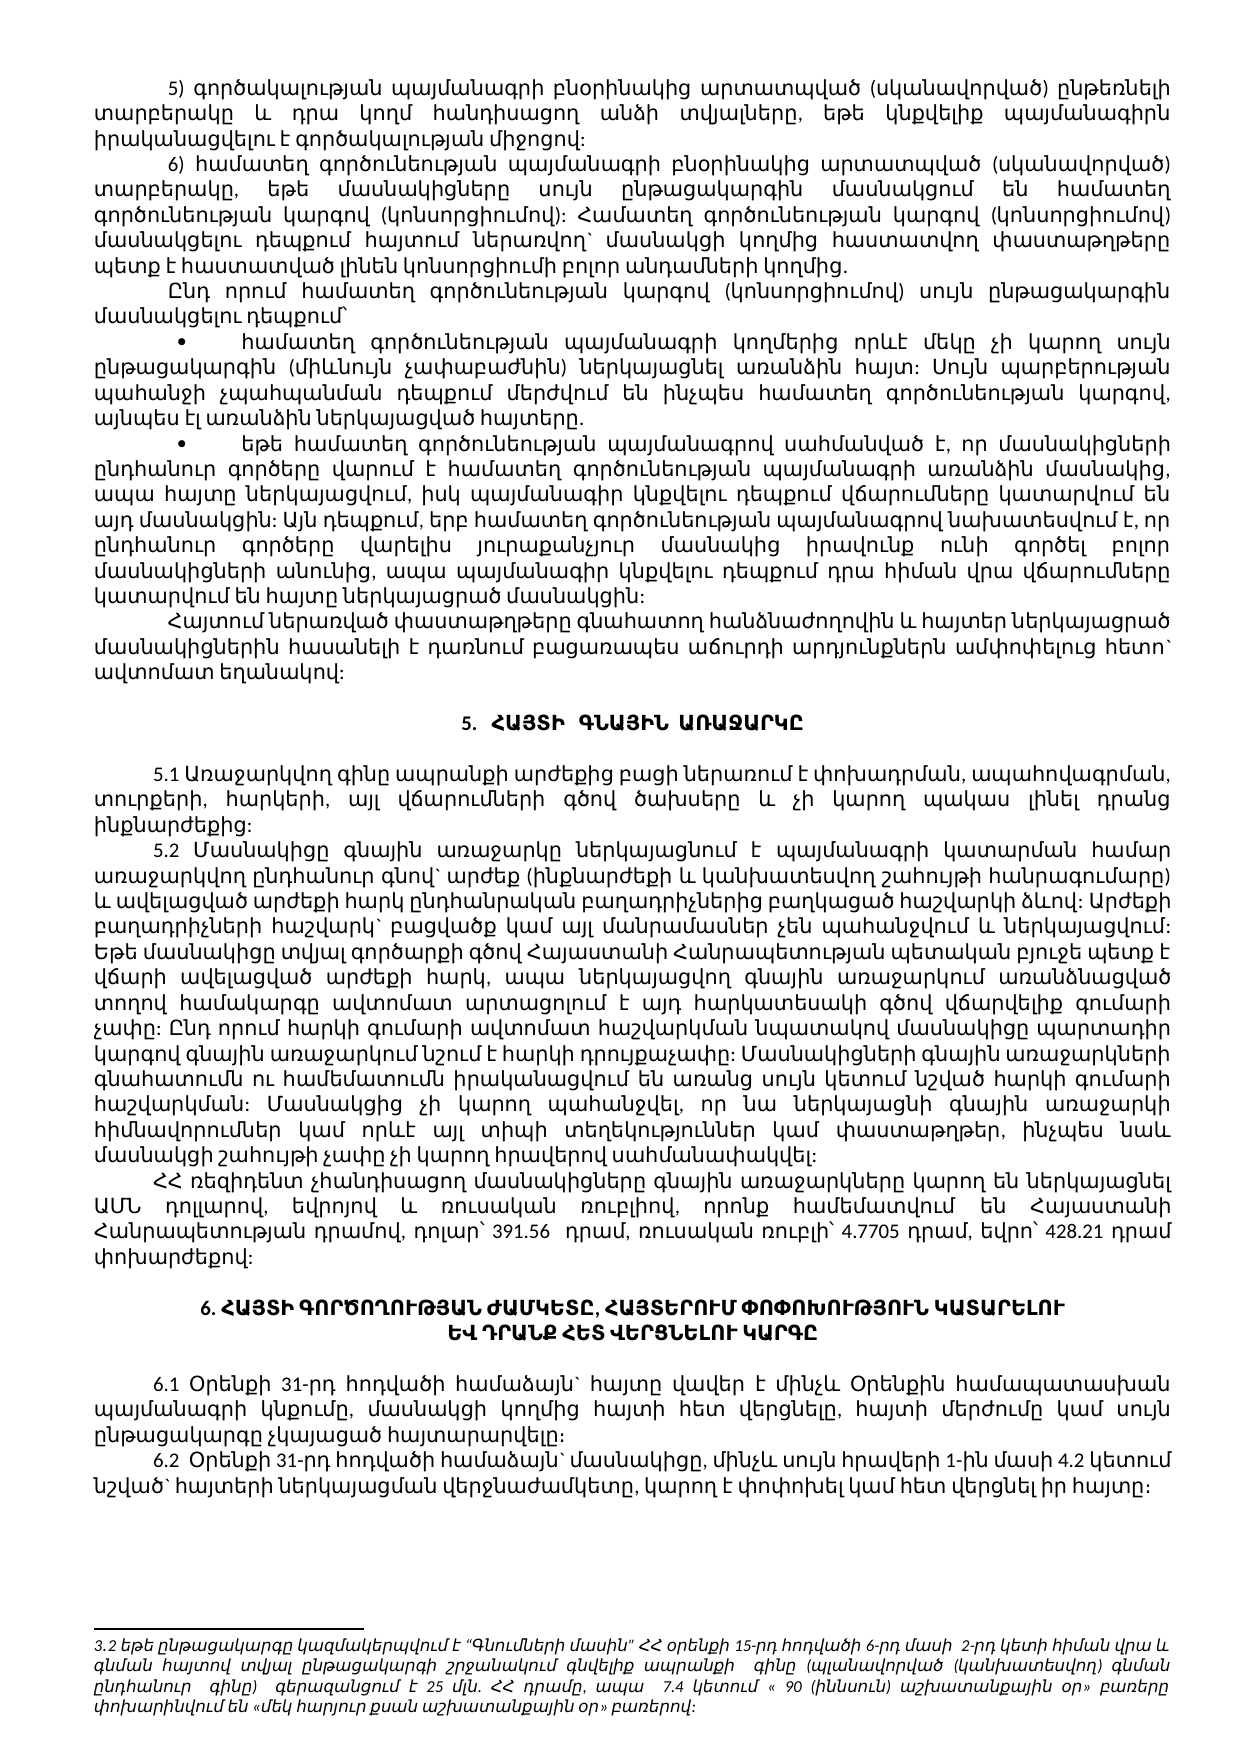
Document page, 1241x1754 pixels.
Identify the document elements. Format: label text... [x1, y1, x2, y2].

text Հայտում ներառված փաստաթղթերը գնահատող հանձնաժողովին և հայտեր ներկայացրած մասնակիցներին հասանելի է դառնում բացառապես աճուրդի արդյունքներն ամփոփելուց հետո` ավտոմատ եղանակով: [94, 609, 1171, 685]
text ԵՎ ԴՐԱՆՔ ՀԵՏ ՎԵՐՑՆԵԼՈՒ ԿԱՐԳԸ [94, 1320, 1171, 1346]
text 6.2 Օրենքի 31-րդ հոդվածի համաձայն` մասնակիցը, մինչև սույն հրավերի 1-ին մասի 4.2 կետում նշված` հայտերի ներկայացման վերջնաժամկետը, կարող է փոփոխել կամ հետ վերցնել իր հայտը։ [94, 1447, 1171, 1498]
text 6) համատեղ գործունեության պայմանագրի բնօրինակից արտատպված (սկանավորված) տարբերակը, եթե մասնակիցները սույն ընթացակարգին մասնակցում են համատեղ գործունեության կարգով (կոնսորցիումով): Համատեղ գործունեության կարգով (կոնսորցիումով) մասնակցելու դեպքում հայտում ներառվող` մասնակցի կողմից հաստատվող փաստաթղթերը պետք է հաստատված լինեն կոնսորցիումի բոլոր անդամների կողմից. [94, 151, 1171, 278]
text 6.1 Օրենքի 31-րդ հոդվածի համաձայն` հայտը վավեր է մինչև Օրենքին համապատասխան պայմանագրի կնքումը, մասնակցի կողմից հայտի հետ վերցնելը, հայտի մերժումը կամ սույն ընթացակարգը չկայացած հայտարարվելը։ [94, 1371, 1171, 1447]
text 5.1 Առաջարկվող գինը ապրանքի արժեքից բացի ներառում է փոխադրման, ապահովագրման, տուրքերի, հարկերի, այլ վճարումների գծով ծախսերը և չի կարող պակաս լինել դրանց ինքնարժեքից: [94, 761, 1171, 837]
text 6. ՀԱՅՏԻ ԳՈՐԾՈՂՈՒԹՅԱՆ ԺԱՄԿԵՏԸ, ՀԱՅՏԵՐՈՒՄ ՓՈՓՈԽՈՒԹՅՈՒՆ ԿԱՏԱՐԵԼՈՒ [94, 1295, 1171, 1320]
text 5. ՀԱՅՏԻ ԳՆԱՅԻՆ ԱՌԱՋԱՐԿԸ [94, 710, 1171, 736]
list եթե համատեղ գործունեության պայմանագրով սահմանված է, որ մասնակիցների ընդհանուր գործերը վարում է համատեղ գործունեության պայմանագրի առանձին մասնակից, ապա հայտը ներկայացվում, իսկ պայմանագիր կնքվելու դեպքում վճարումները կատարվում են այդ մասնակցին: Այն դեպքում, երբ համատեղ գործունեության պայմանագրով նախատեսվում է, որ ընդհանուր գործերը վարելիս յուրաքանչյուր մասնակից իրավունք ունի գործել բոլոր մասնակիցների անունից, ապա պայմանագիր կնքվելու դեպքում դրա հիման վրա վճարումները կատարվում են հայտը ներկայացրած մասնակցին: [94, 431, 1171, 609]
text 5) գործակալության պայմանագրի բնօրինակից արտատպված (սկանավորված) ընթեռնելի տարբերակը և դրա կողմ հանդիսացող անձի տվյալները, եթե կնքվելիք պայմանագիրն իրականացվելու է գործակալության միջոցով: [94, 75, 1171, 151]
list համատեղ գործունեության պայմանագրի կողմերից որևէ մեկը չի կարող սույն ընթացակարգին (միևնույն չափաբաժնին) ներկայացնել առանձին հայտ: Սույն պարբերության պահանջի չպահպանման դեպքում մերժվում են ինչպես համատեղ գործունեության կարգով, այնպես էլ առանձին ներկայացված հայտերը. [94, 329, 1171, 431]
text Ընդ որում համատեղ գործունեության կարգով (կոնսորցիումով) սույն ընթացակարգին մասնակցելու դեպքում՝ [94, 278, 1171, 329]
text 5.2 Մասնակիցը գնային առաջարկը ներկայացնում է պայմանագրի կատարման համար առաջարկվող ընդհանուր գնով` արժեք (ինքնարժեքի և կանխատեսվող շահույթի հանրագումարը) և ավելացված արժեքի հարկ ընդհանրական բաղադրիչներից բաղկացած հաշվարկի ձևով: Արժեքի բաղադրիչների հաշվարկ` բացվածք կամ այլ մանրամասներ չեն պահանջվում և ներկայացվում: Եթե մասնակիցը տվյալ գործարքի գծով Հայաստանի Հանրապետության պետական բյուջե պետք է վճարի ավելացված արժեքի հարկ, ապա ներկայացվող գնային առաջարկում առանձնացված տողով համակարգը ավտոմատ արտացոլում է այդ հարկատեսակի գծով վճարվելիք գումարի չափը: Ընդ որում հարկի գումարի ավտոմատ հաշվարկման նպատակով մասնակիցը պարտադիր կարգով գնային առաջարկում նշում է հարկի դրույքաչափը: Մասնակիցների գնային առաջարկների գնահատումն ու համեմատումն իրականացվում են առանց սույն կետում նշված հարկի գումարի հաշվարկման: Մասնակցից չի կարող պահանջվել, որ նա ներկայացնի գնային առաջարկի հիմնավորումներ կամ որևէ այլ տիպի տեղեկություններ կամ փաստաթղթեր, ինչպես նաև մասնակցի շահույթի չափը չի կարող հրավերով սահմանափակվել: [94, 837, 1171, 1168]
text ՀՀ ռեզիդենտ չհանդիսացող մասնակիցները գնային առաջարկները կարող են ներկայացնել ԱՄՆ դոլլարով, եվրոյով և ռուսական ռուբլիով, որոնք համեմատվում են Հայաստանի Հանրապետության դրամով, դոլար՝ 391.56 դրամ, ռուսական ռուբլի՝ 4.7705 դրամ, եվրո՝ 428.21 դրամ փոխարժեքով: [94, 1168, 1171, 1269]
